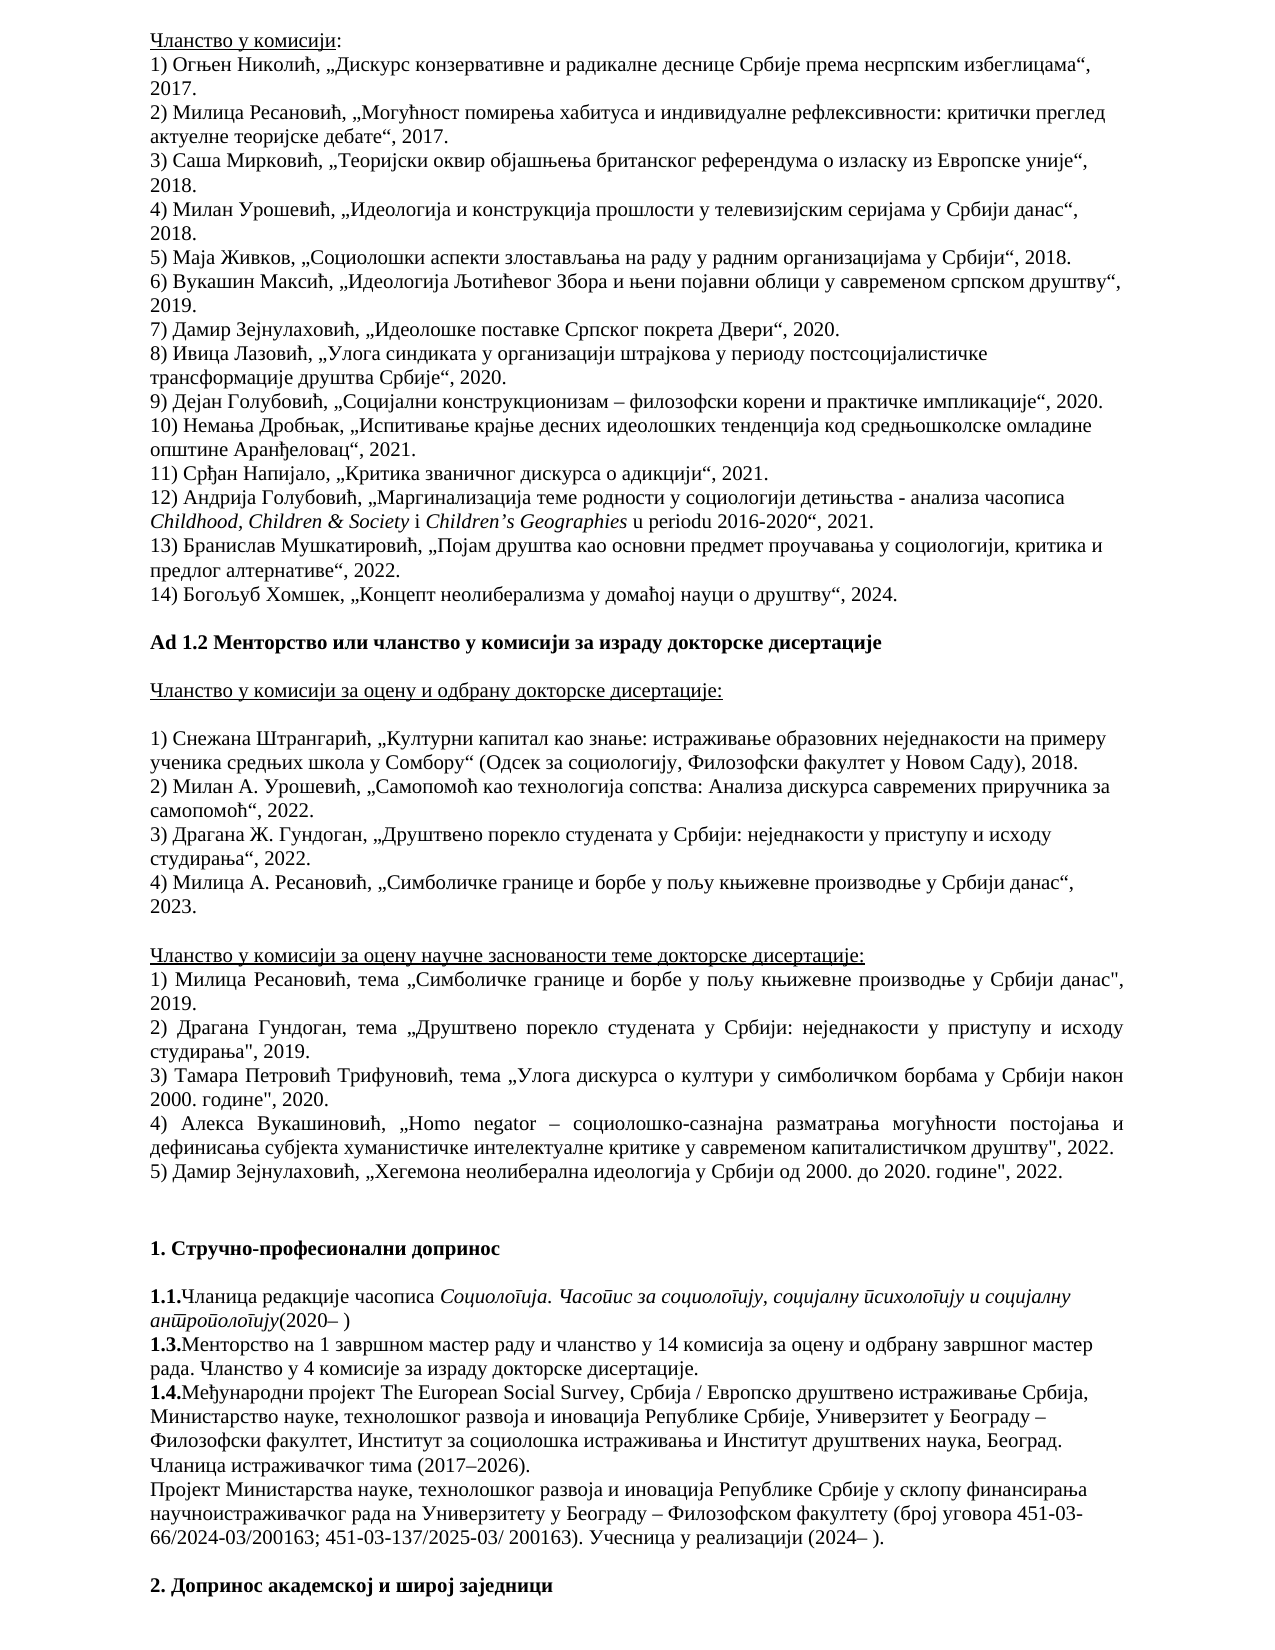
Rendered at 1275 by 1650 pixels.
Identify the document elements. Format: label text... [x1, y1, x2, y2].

text 1) Огњен Николић, „Дискурс конзервативне и радикалне деснице Србије према несрпским избеглицама“, 2017. [150, 52, 1125, 100]
text 1) Снежана Штрангарић, „Културни капитал као знање: истраживање образовних неједнакости на примеру ученика средњих школа у Сомбору“ (Одсек за социологију, Филозофски факултет у Новом Саду), 2018. [150, 726, 1125, 774]
text 14) Богољуб Хомшек, „Концепт неолиберализма у домаћој науци о друштву“, 2024. [150, 582, 1125, 606]
text 1.1.Чланица редакције часописа Социологија. Часопис за социологију, социјалну психологију и социјалну антропологију(2020– ) [150, 1284, 1125, 1332]
text 1. Стручно-професионални допринос [150, 1236, 1125, 1260]
text 9) Дејан Голубовић, „Социјални конструкционизам – филозофски корени и практичке импликације“, 2020. [150, 389, 1125, 413]
text 2) Милица Ресановић, „Могућност помирења хабитуса и индивидуалне рефлексивности: критички преглед актуелне теоријске дебате“, 2017. [150, 100, 1125, 148]
text Чланство у комисији за оцену научне заснованости теме докторске дисертације: [150, 942, 1125, 967]
text 3) Саша Мирковић, „Теоријски оквир објашњења британског референдума о изласку из Европске уније“, 2018. [150, 148, 1125, 197]
text 6) Вукашин Максић, „Идеологија Љотићевог Збора и њени појавни облици у савременом српском друштву“, 2019. [150, 269, 1125, 317]
text 3) Драгана Ж. Гундоган, „Друштвено порекло студената у Србији: неједнакости у приступу и исходу студирања“, 2022. [150, 822, 1125, 870]
text Чланство у комисији: [150, 28, 1125, 52]
text Чланство у комисији за оцену и одбрану докторске дисертације: [150, 678, 1125, 702]
text 3) Тамара Петровић Трифуновић, тема „Улога дискурса о култури у симболичком борбама у Србији након 2000. године", 2020. [150, 1063, 1125, 1111]
text 4) Милица А. Ресановић, „Симболичке границе и борбе у пољу књижевне производње у Србији данас“, 2023. [150, 870, 1125, 918]
text 2) Милан А. Урошевић, „Самопомоћ као технологија сопства: Анализа дискурса савремених приручника за самопомоћ“, 2022. [150, 774, 1125, 822]
text 1.4.Међународни пројект The European Social Survey, Србија / Европско друштвено истраживање Србија, Министарство науке, технолошког развоја и иновација Републике Србије, Универзитет у Београду – Филозофски факултет, Институт за социолошка истраживања и Институт друштвених наука, Београд. Чланица истраживачког тима (2017–2026). [150, 1380, 1125, 1477]
text 5) Дамир Зејнулаховић, „Хегемона неолиберална идеологија у Србији од 2000. до 2020. године", 2022. [150, 1159, 1125, 1183]
text 4) Милан Урошевић, „Идеологија и конструкција прошлости у телевизијским серијама у Србији данас“, 2018. [150, 197, 1125, 245]
text 7) Дамир Зејнулаховић, „Идеолошке поставке Српског покрета Двери“, 2020. [150, 317, 1125, 341]
text 1.3.Менторство на 1 завршном мастер раду и чланство у 14 комисија за оцену и одбрану завршног мастер рада. Чланство у 4 комисије за израду докторске дисертације. [150, 1332, 1125, 1380]
text 8) Ивица Лазовић, „Улога синдиката у организацији штрајкова у периоду постсоцијалистичке трансформације друштва Србије“, 2020. [150, 341, 1125, 389]
text 5) Маја Живков, „Социолошки аспекти злостављања на раду у радним организацијама у Србији“, 2018. [150, 245, 1125, 269]
text Пројект Министарства науке, технолошког развоја и иновација Републике Србије у склопу финансирања научноистраживачког рада на Универзитету у Београду – Филозофском факултету (број уговора 451-03-66/2024-03/200163; 451-03-137/2025-03/ 200163). Учесница у реализацији (2024– ). [150, 1477, 1125, 1549]
text 13) Бранислав Мушкатировић, „Појам друштва као основни предмет проучавања у социологији, критика и предлог алтернативе“, 2022. [150, 533, 1125, 582]
text 10) Немања Дробњак, „Испитивање крајње десних идеолошких тенденција код средњошколске омладине општине Аранђеловац“, 2021. [150, 413, 1125, 461]
text Ad 1.2 Менторство или чланство у комисији за израду докторске дисертације [150, 630, 1125, 654]
text 11) Срђан Напијало, „Критика званичног дискурса о адикцији“, 2021. [150, 461, 1125, 485]
text 2. Допринос академској и широј заједници [150, 1573, 1125, 1597]
text 4) Алекса Вукашиновић, „Homo negator – социолошко-сазнајна разматрања могућности постојања и дефинисања субјекта хуманистичке интелектуалне критике у савременом капиталистичком друштву", 2022. [150, 1111, 1125, 1159]
text 2) Драгана Гундоган, тема „Друштвено порекло студената у Србији: неједнакости у приступу и исходу студирања", 2019. [150, 1015, 1125, 1063]
text 1) Милица Ресановић, тема „Симболичке границе и борбе у пољу књижевне производње у Србији данас", 2019. [150, 967, 1125, 1015]
text 12) Андрија Голубовић, „Маргинализација теме родности у социологији детињства - анализа часописа Childhood, Children & Society i Children’s Geographies u periodu 2016-2020“, 2021. [150, 485, 1125, 533]
